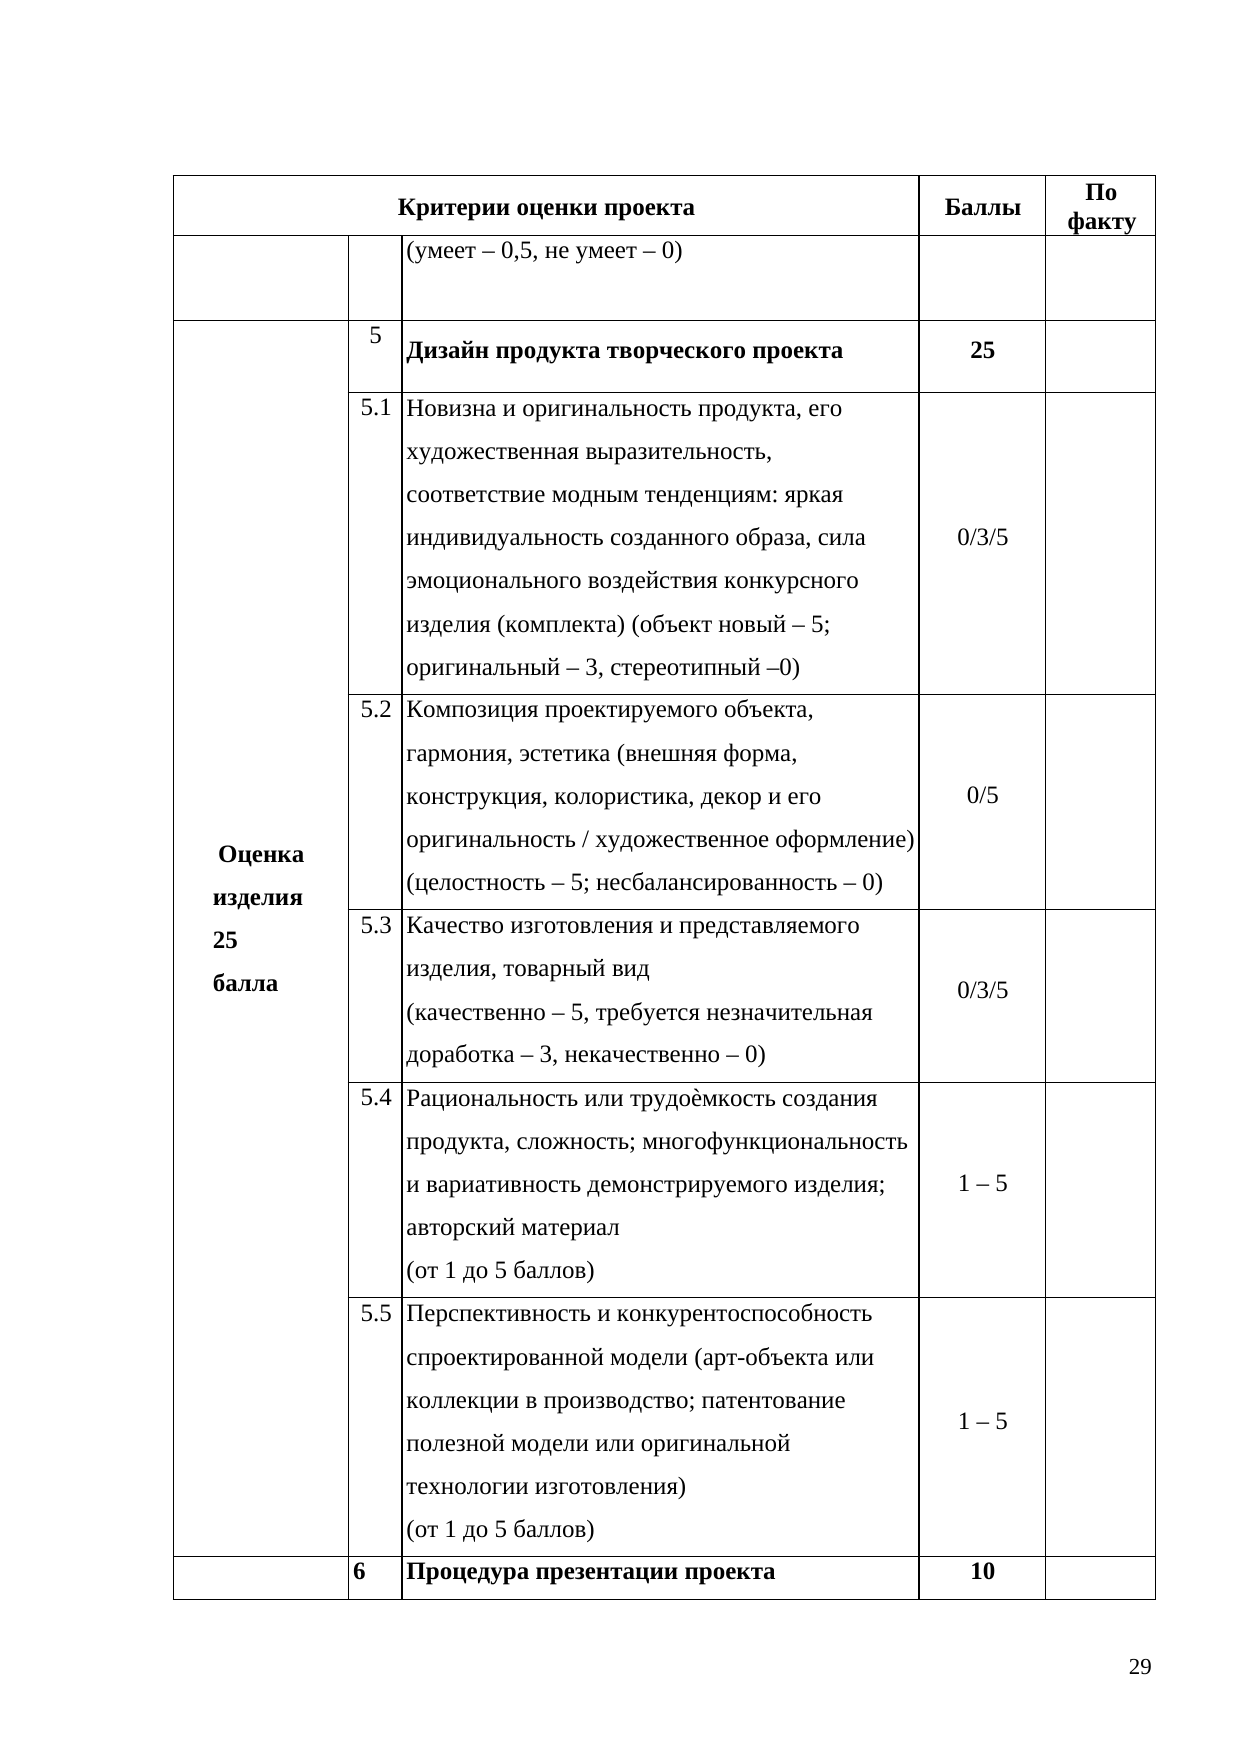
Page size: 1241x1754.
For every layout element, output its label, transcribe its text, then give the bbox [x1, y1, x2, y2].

table_cell Композиция проектируемого объекта, гармония, эстетика (внешняя форма, конструкция, колористика, декор и его оригинальность / художественное оформление) (целостность – 5; несбалансированность – 0) [403, 695, 918, 909]
table_cell 5 [349, 321, 401, 392]
table_cell 10 [920, 1557, 1045, 1599]
table_cell 5.1 [349, 393, 401, 693]
table_cell 5.3 [349, 910, 401, 1082]
table_cell Процедура презентации проекта [403, 1557, 918, 1599]
table_cell [174, 236, 348, 320]
table_cell 5.4 [349, 1083, 401, 1297]
table_cell [1046, 1298, 1155, 1556]
table_cell Рациональность или трудоѐмкость создания продукта, сложность; многофункциональность и вариативность демонстрируемого изделия; авторский материал (от 1 до 5 баллов) [403, 1083, 918, 1297]
table_cell [1046, 1557, 1155, 1599]
table_header Баллы [920, 176, 1045, 235]
table_cell 5.2 [349, 695, 401, 909]
table_cell Дизайн продукта творческого проекта [403, 321, 918, 392]
table_cell 0/5 [920, 695, 1045, 909]
table_cell Новизна и оригинальность продукта, его художественная выразительность, соответствие модным тенденциям: яркая индивидуальность созданного образа, сила эмоционального воздействия конкурсного изделия (комплекта) (объект новый – 5; оригинальный – 3, стереотипный –0) [403, 393, 918, 693]
table_cell [1046, 321, 1155, 392]
table_cell Оценка изделия 25 балла [174, 321, 348, 1556]
table_header Критерии оценки проекта [174, 176, 918, 235]
table_cell (умеет – 0,5, не умеет – 0) [403, 236, 918, 320]
table_cell [1046, 695, 1155, 909]
table_cell 1 – 5 [920, 1083, 1045, 1297]
table_cell Качество изготовления и представляемого изделия, товарный вид (качественно – 5, требуется незначительная доработка – 3, некачественно – 0) [403, 910, 918, 1082]
table_cell 0/3/5 [920, 393, 1045, 693]
table_cell 5.5 [349, 1298, 401, 1556]
table_cell 1 – 5 [920, 1298, 1045, 1556]
table_cell Перспективность и конкурентоспособность спроектированной модели (арт-объекта или коллекции в производство; патентование полезной модели или оригинальной технологии изготовления) (от 1 до 5 баллов) [403, 1298, 918, 1556]
table_cell [174, 1557, 348, 1599]
table_cell [1046, 910, 1155, 1082]
table_header По факту [1046, 176, 1155, 235]
table_cell [1046, 393, 1155, 693]
table_cell [1046, 1083, 1155, 1297]
table_cell [349, 236, 401, 320]
table_cell 25 [920, 321, 1045, 392]
table_cell [1046, 236, 1155, 320]
table_cell [920, 236, 1045, 320]
table_cell 0/3/5 [920, 910, 1045, 1082]
table_cell 6 [349, 1557, 401, 1599]
